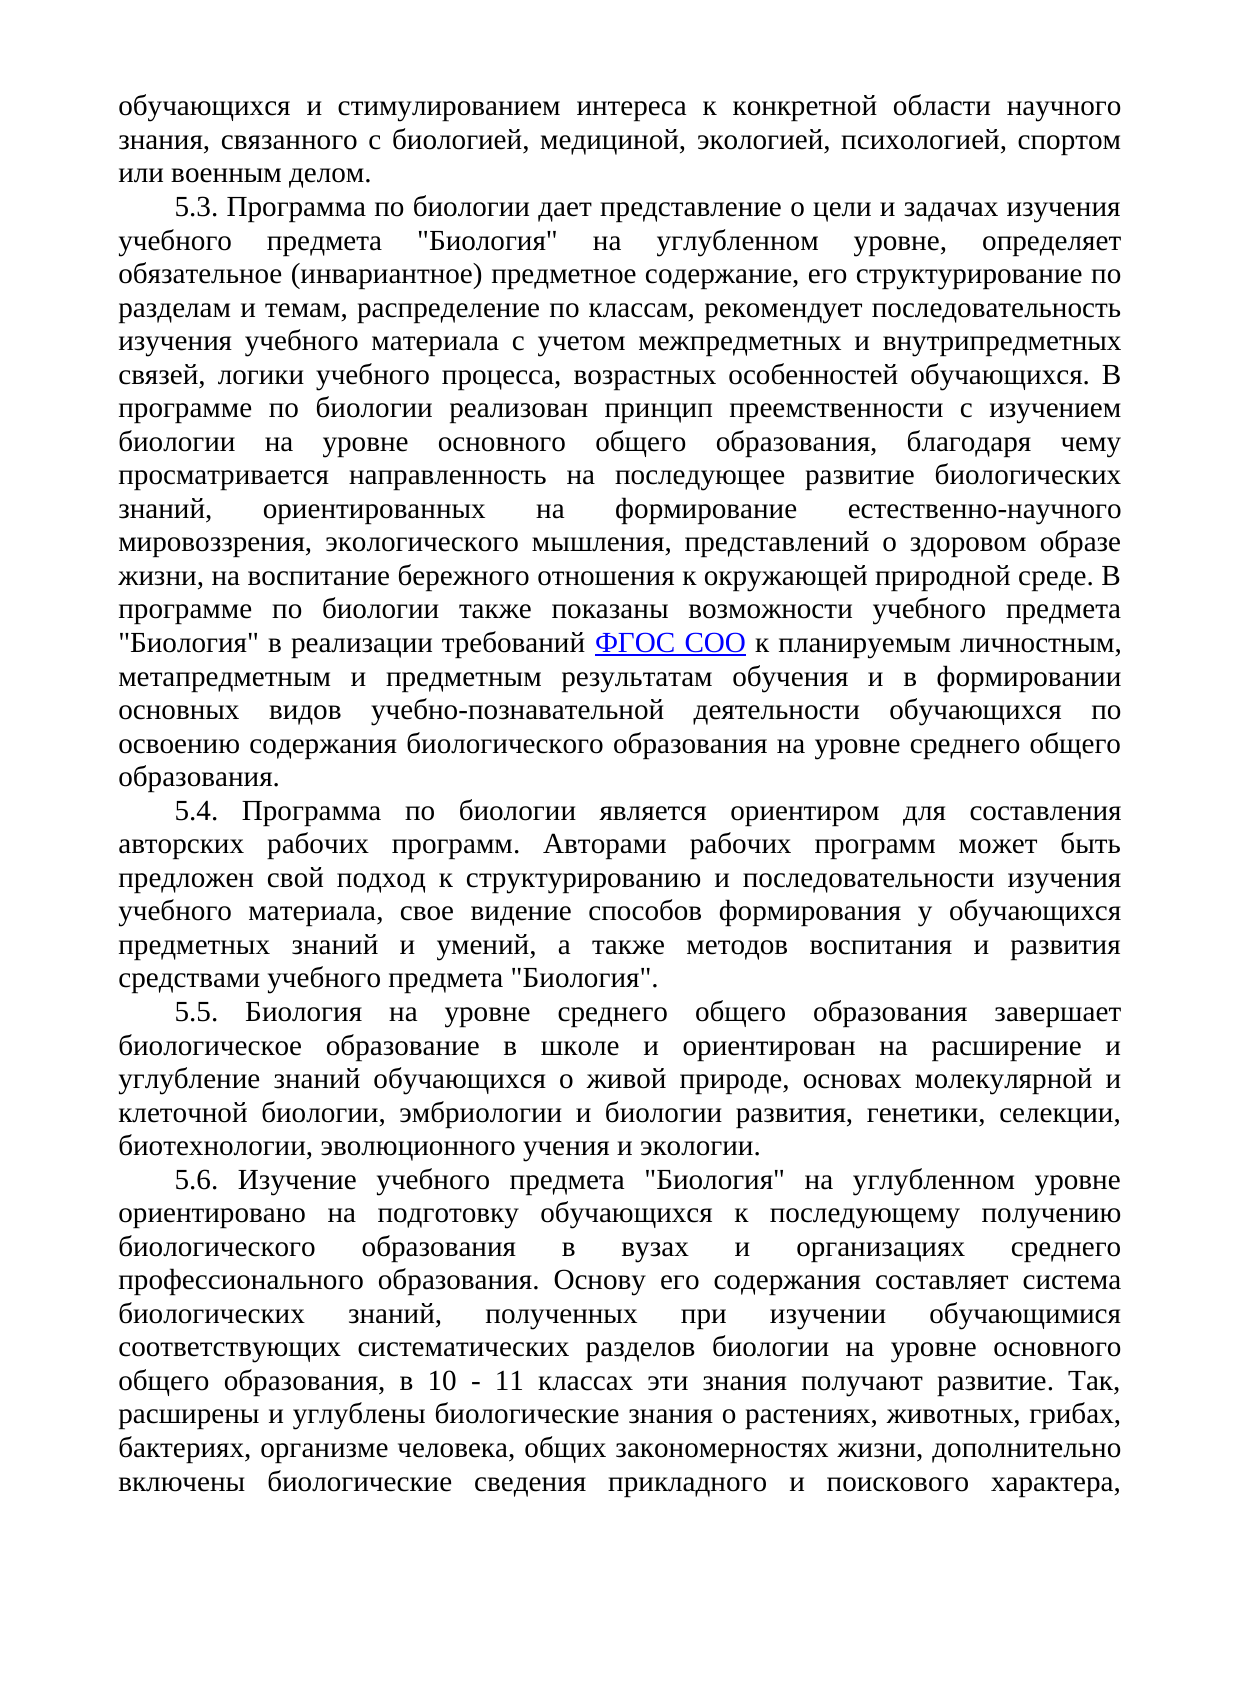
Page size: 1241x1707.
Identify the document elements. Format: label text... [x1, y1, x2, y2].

text 5.3. Программа по биологии дает представление о цели и задачах изучения учебного предмета "Биология" на углубленном уровне, определяет обязательное (инвариантное) предметное содержание, его структурирование по разделам и темам, распределение по классам, рекомендует последовательность изучения учебного материала с учетом межпредметных и внутрипредметных связей, логики учебного процесса, возрастных особенностей обучающихся. В программе по биологии реализован принцип преемственности с изучением биологии на уровне основного общего образования, благодаря чему просматривается направленность на последующее развитие биологических знаний, ориентированных на формирование естественно-научного мировоззрения, экологического мышления, представлений о здоровом образе жизни, на воспитание бережного отношения к окружающей природной среде. В программе по биологии также показаны возможности учебного предмета "Биология" в реализации требований ФГОС СОО к планируемым личностным, метапредметным и предметным результатам обучения и в формировании основных видов учебно-познавательной деятельности обучающихся по освоению содержания биологического образования на уровне среднего общего образования. [118, 189, 1122, 793]
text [118, 88, 1122, 189]
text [118, 1162, 1122, 1497]
text 5.4. Программа по биологии является ориентиром для составления авторских рабочих программ. Авторами рабочих программ может быть предложен свой подход к структурированию и последовательности изучения учебного материала, свое видение способов формирования у обучающихся предметных знаний и умений, а также методов воспитания и развития средствами учебного предмета "Биология". [118, 793, 1122, 994]
text 5.5. Биология на уровне среднего общего образования завершает биологическое образование в школе и ориентирован на расширение и углубление знаний обучающихся о живой природе, основах молекулярной и клеточной биологии, эмбриологии и биологии развития, генетики, селекции, биотехнологии, эволюционного учения и экологии. [118, 994, 1122, 1162]
